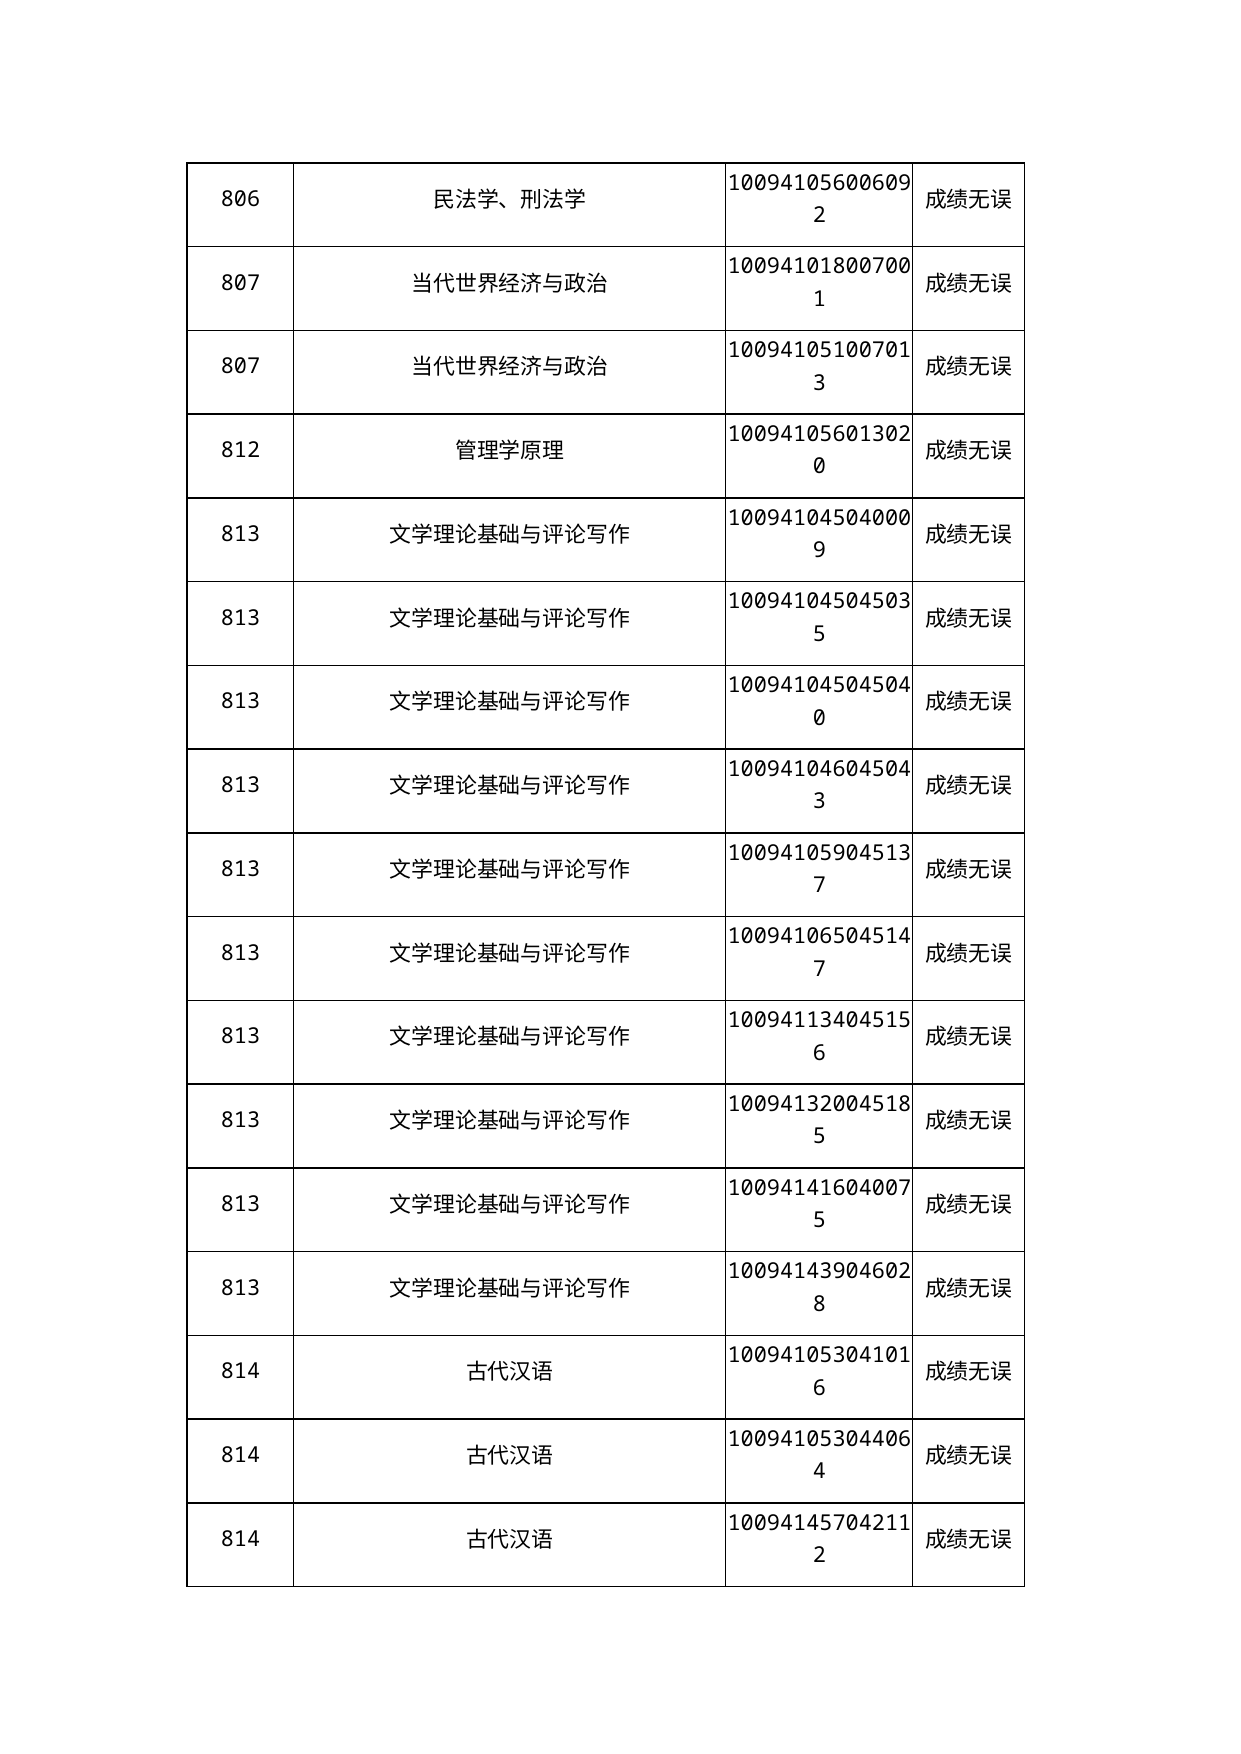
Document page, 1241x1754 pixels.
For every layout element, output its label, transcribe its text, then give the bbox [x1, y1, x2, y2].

table_cell 100941056006092 [726, 164, 912, 246]
table_cell 文学理论基础与评论写作 [294, 1252, 725, 1334]
table_cell 成绩无误 [913, 1420, 1024, 1502]
table_cell 文学理论基础与评论写作 [294, 750, 725, 832]
table_cell 807 [188, 331, 293, 413]
table_cell 文学理论基础与评论写作 [294, 1085, 725, 1167]
table_cell 100941056013020 [726, 415, 912, 497]
table_cell 当代世界经济与政治 [294, 331, 725, 413]
table_cell 100941051007013 [726, 331, 912, 413]
table_cell 100941045045035 [726, 582, 912, 664]
table_cell 成绩无误 [913, 1169, 1024, 1251]
table_cell 成绩无误 [913, 1001, 1024, 1083]
table_cell 814 [188, 1420, 293, 1502]
table_cell 813 [188, 582, 293, 664]
table_cell 管理学原理 [294, 415, 725, 497]
table_cell 100941320045185 [726, 1085, 912, 1167]
table_cell 806 [188, 164, 293, 246]
table_cell 文学理论基础与评论写作 [294, 499, 725, 581]
table_cell 813 [188, 834, 293, 916]
table_cell 807 [188, 247, 293, 329]
table_cell 成绩无误 [913, 917, 1024, 999]
table_cell 100941065045147 [726, 917, 912, 999]
table_cell 文学理论基础与评论写作 [294, 666, 725, 748]
table_cell 813 [188, 499, 293, 581]
table_cell 古代汉语 [294, 1420, 725, 1502]
table_cell 当代世界经济与政治 [294, 247, 725, 329]
table_cell 100941053041016 [726, 1336, 912, 1418]
table_cell 成绩无误 [913, 750, 1024, 832]
table_cell 民法学、刑法学 [294, 164, 725, 246]
table_cell 100941416040075 [726, 1169, 912, 1251]
table_cell 成绩无误 [913, 415, 1024, 497]
table_cell 813 [188, 750, 293, 832]
table_cell 成绩无误 [913, 834, 1024, 916]
table_cell 100941046045043 [726, 750, 912, 832]
table_cell 成绩无误 [913, 1252, 1024, 1334]
table_cell 100941045040009 [726, 499, 912, 581]
table_cell 100941018007001 [726, 247, 912, 329]
table_cell 100941053044064 [726, 1420, 912, 1502]
table_cell 100941045045040 [726, 666, 912, 748]
table_cell 古代汉语 [294, 1336, 725, 1418]
table_cell 文学理论基础与评论写作 [294, 582, 725, 664]
table_cell 成绩无误 [913, 331, 1024, 413]
table_cell 文学理论基础与评论写作 [294, 1169, 725, 1251]
table_cell 成绩无误 [913, 1336, 1024, 1418]
table_cell 成绩无误 [913, 1085, 1024, 1167]
table_cell 813 [188, 1169, 293, 1251]
table_cell 813 [188, 1085, 293, 1167]
table_cell 成绩无误 [913, 1504, 1024, 1586]
table_cell 文学理论基础与评论写作 [294, 917, 725, 999]
table_cell 812 [188, 415, 293, 497]
table_cell 成绩无误 [913, 582, 1024, 664]
table_cell 成绩无误 [913, 666, 1024, 748]
table_cell 古代汉语 [294, 1504, 725, 1586]
table_cell 813 [188, 917, 293, 999]
table_cell 文学理论基础与评论写作 [294, 1001, 725, 1083]
table_cell 814 [188, 1336, 293, 1418]
table_cell 100941059045137 [726, 834, 912, 916]
table_cell 成绩无误 [913, 247, 1024, 329]
table_cell 文学理论基础与评论写作 [294, 834, 725, 916]
table_cell 成绩无误 [913, 164, 1024, 246]
table_cell 100941134045156 [726, 1001, 912, 1083]
table_cell 813 [188, 1001, 293, 1083]
table_cell 813 [188, 1252, 293, 1334]
table_cell 100941439046028 [726, 1252, 912, 1334]
table_cell 成绩无误 [913, 499, 1024, 581]
table_cell 813 [188, 666, 293, 748]
table_cell 814 [188, 1504, 293, 1586]
table_cell 100941457042112 [726, 1504, 912, 1586]
